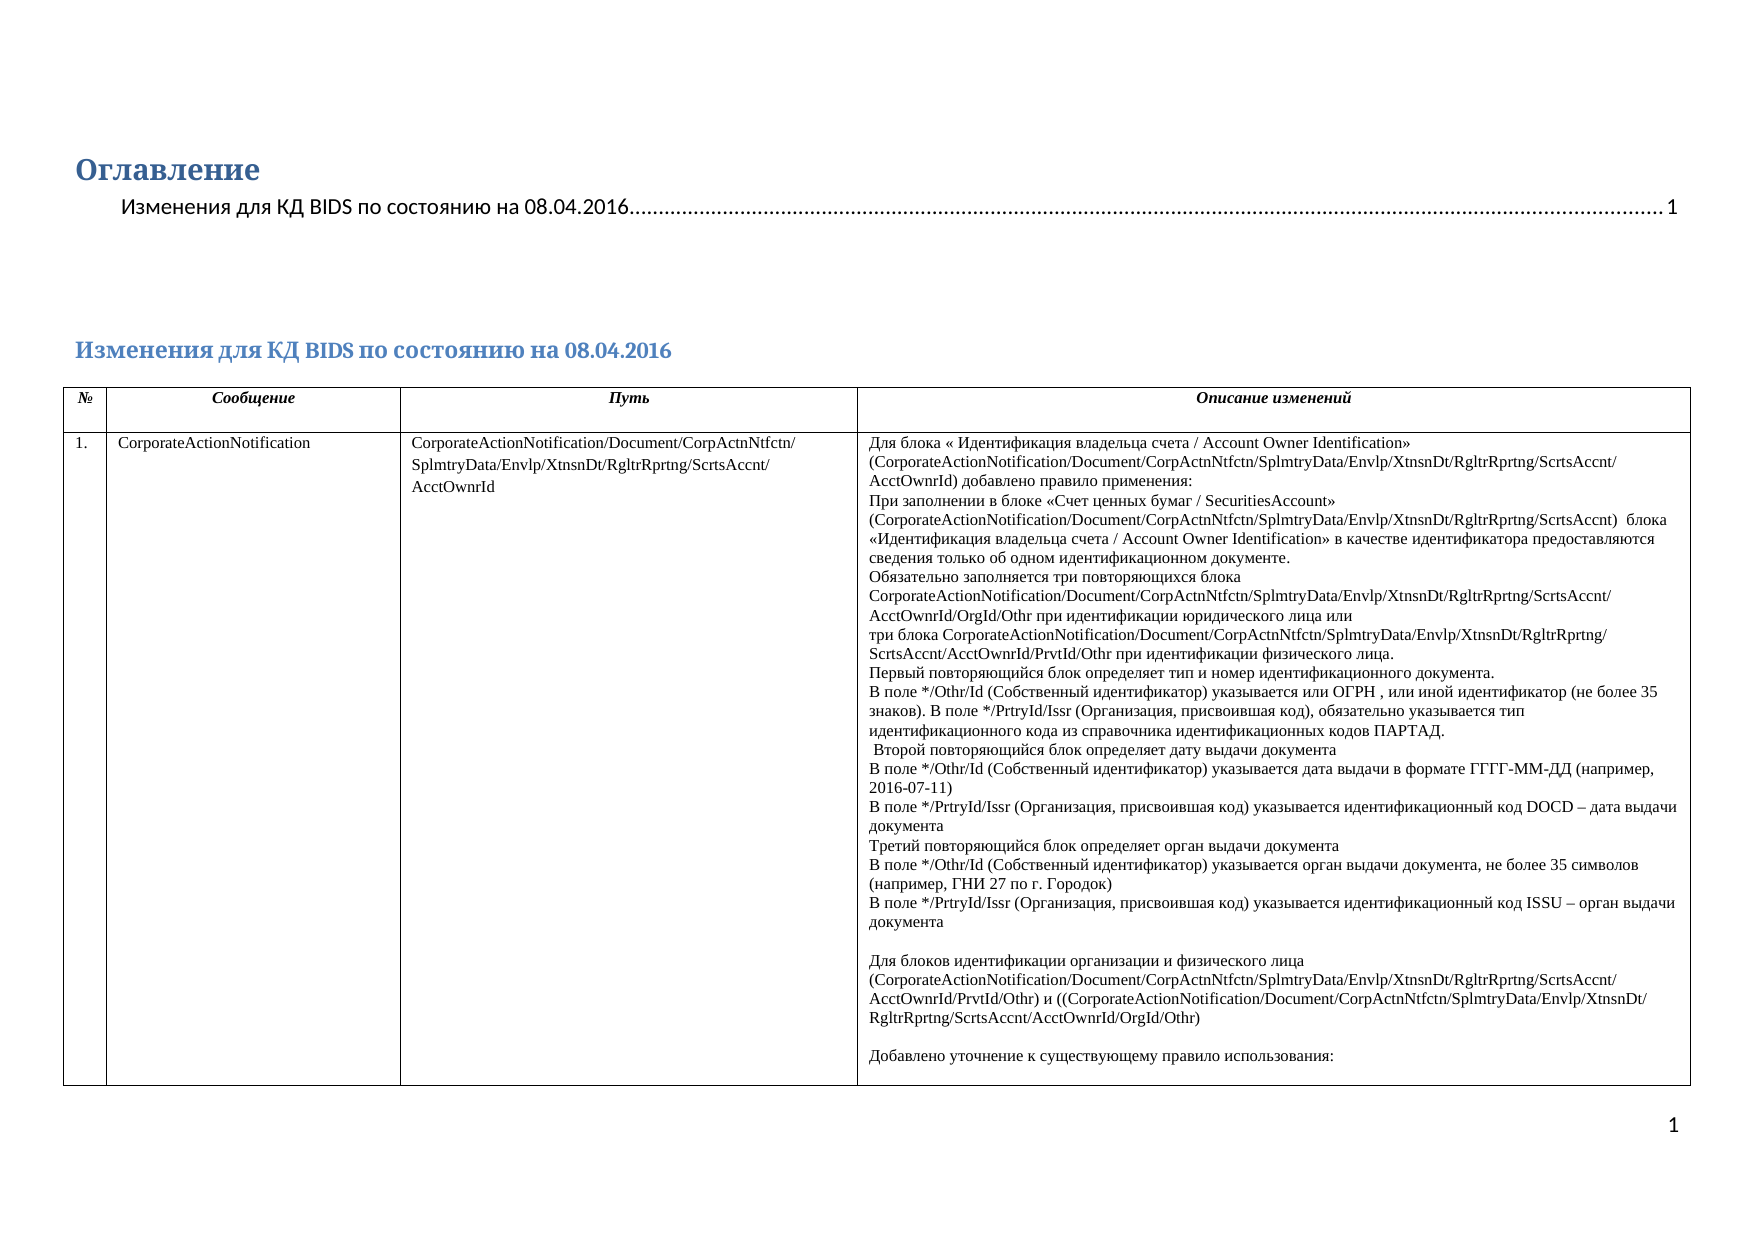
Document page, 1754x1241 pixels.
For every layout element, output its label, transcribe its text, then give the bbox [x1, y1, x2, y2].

subtitle Изменения для КД BIDS по состоянию на 08.04.2016 [75, 337, 1679, 364]
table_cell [858, 433, 1690, 1084]
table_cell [401, 433, 857, 1084]
table_cell CorporateActionNotification [107, 433, 400, 1084]
table_header № [64, 388, 106, 432]
table_header Описание изменений [858, 388, 1690, 432]
table_header Путь [401, 388, 857, 432]
table_cell [64, 433, 106, 1084]
table_header Сообщение [107, 388, 400, 432]
